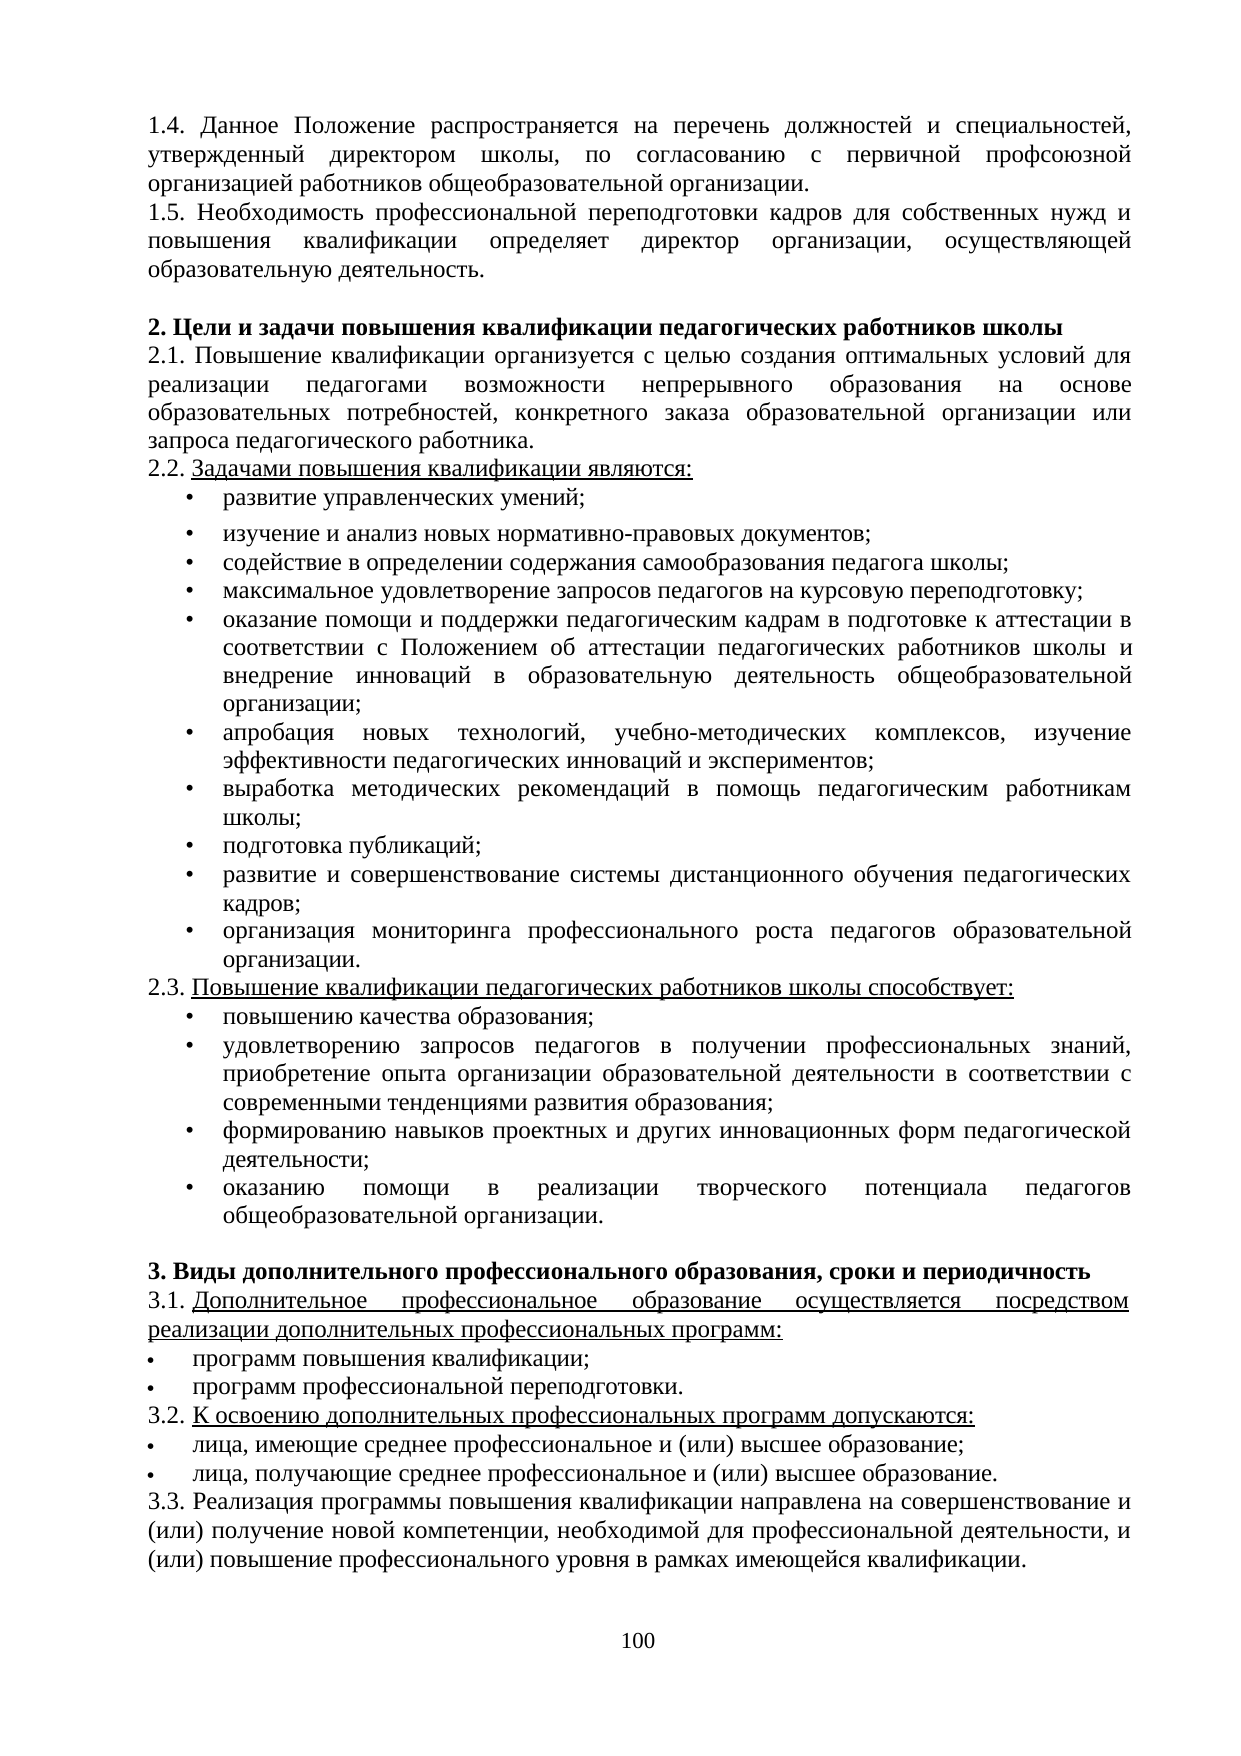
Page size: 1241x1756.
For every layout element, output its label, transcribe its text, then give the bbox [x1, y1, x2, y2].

list повышению качества образования; [185, 1001, 1144, 1030]
list программ профессиональной переподготовки. [148, 1371, 1144, 1400]
list изучение и анализ новых нормативно-правовых документов; [185, 518, 1144, 547]
list оказанию помощи в реализации творческого потенциала педагогов общеобразовательной организации. [185, 1172, 1132, 1229]
list Необходимость профессиональной переподготовки кадров для собственных нужд и повышения квалификации определяет директор организации, осуществляющей образовательную деятельность. [148, 197, 1132, 283]
list Цели и задачи повышения квалификации педагогических работников школы [148, 312, 1144, 341]
list организация мониторинга профессионального роста педагогов образовательной организации. [185, 916, 1132, 973]
list апробация новых технологий, учебно-методических комплексов, изучение эффективности педагогических инноваций и экспериментов; [185, 718, 1132, 774]
list удовлетворению запросов педагогов в получении профессиональных знаний, приобретение опыта организации образовательной деятельности в соответствии с современными тенденциями развития образования; [185, 1030, 1132, 1116]
list Повышение квалификации педагогических работников школы способствует: [148, 973, 1144, 1001]
list Дополнительное профессиональное образование осуществляется посредством реализации дополнительных профессиональных программ: [148, 1285, 1132, 1343]
list лица, имеющие среднее профессиональное и (или) высшее образование; [148, 1429, 1144, 1458]
list Повышение квалификации организуется с целью создания оптимальных условий для реализации педагогами возможности непрерывного образования на основе образовательных потребностей, конкретного заказа образовательной организации или запроса педагогического работника. [148, 341, 1132, 454]
list Виды дополнительного профессионального образования, сроки и периодичность [148, 1256, 1144, 1285]
list выработка методических рекомендаций в помощь педагогическим работникам школы; [185, 774, 1132, 830]
list Задачами повышения квалификации являются: [148, 454, 1144, 483]
list лица, получающие среднее профессиональное и (или) высшее образование. [148, 1458, 1144, 1486]
list формированию навыков проектных и других инновационных форм педагогической деятельности; [185, 1116, 1132, 1172]
list развитие и совершенствование системы дистанционного обучения педагогических кадров; [185, 859, 1131, 916]
list программ повышения квалификации; [148, 1343, 1144, 1371]
list Данное Положение распространяется на перечень должностей и специальностей, утвержденный директором школы, по согласованию с первичной профсоюзной организацией работников общеобразовательной организации. [148, 110, 1132, 197]
list развитие управленческих умений; [185, 483, 1144, 511]
list К освоению дополнительных профессиональных программ допускаются: [148, 1400, 1144, 1429]
list подготовка публикаций; [185, 830, 1144, 859]
list содействие в определении содержания самообразования педагога школы; [185, 547, 1144, 576]
list Реализация программы повышения квалификации направлена на совершенствование и (или) получение новой компетенции, необходимой для профессиональной деятельности, и (или) повышение профессионального уровня в рамках имеющейся квалификации. [148, 1486, 1132, 1573]
list максимальное удовлетворение запросов педагогов на курсовую переподготовку; [185, 576, 1144, 604]
list оказание помощи и поддержки педагогическим кадрам в подготовке к аттестации в соответствии с Положением об аттестации педагогических работников школы и внедрение инноваций в образовательную деятельность общеобразовательной организации; [185, 604, 1133, 717]
